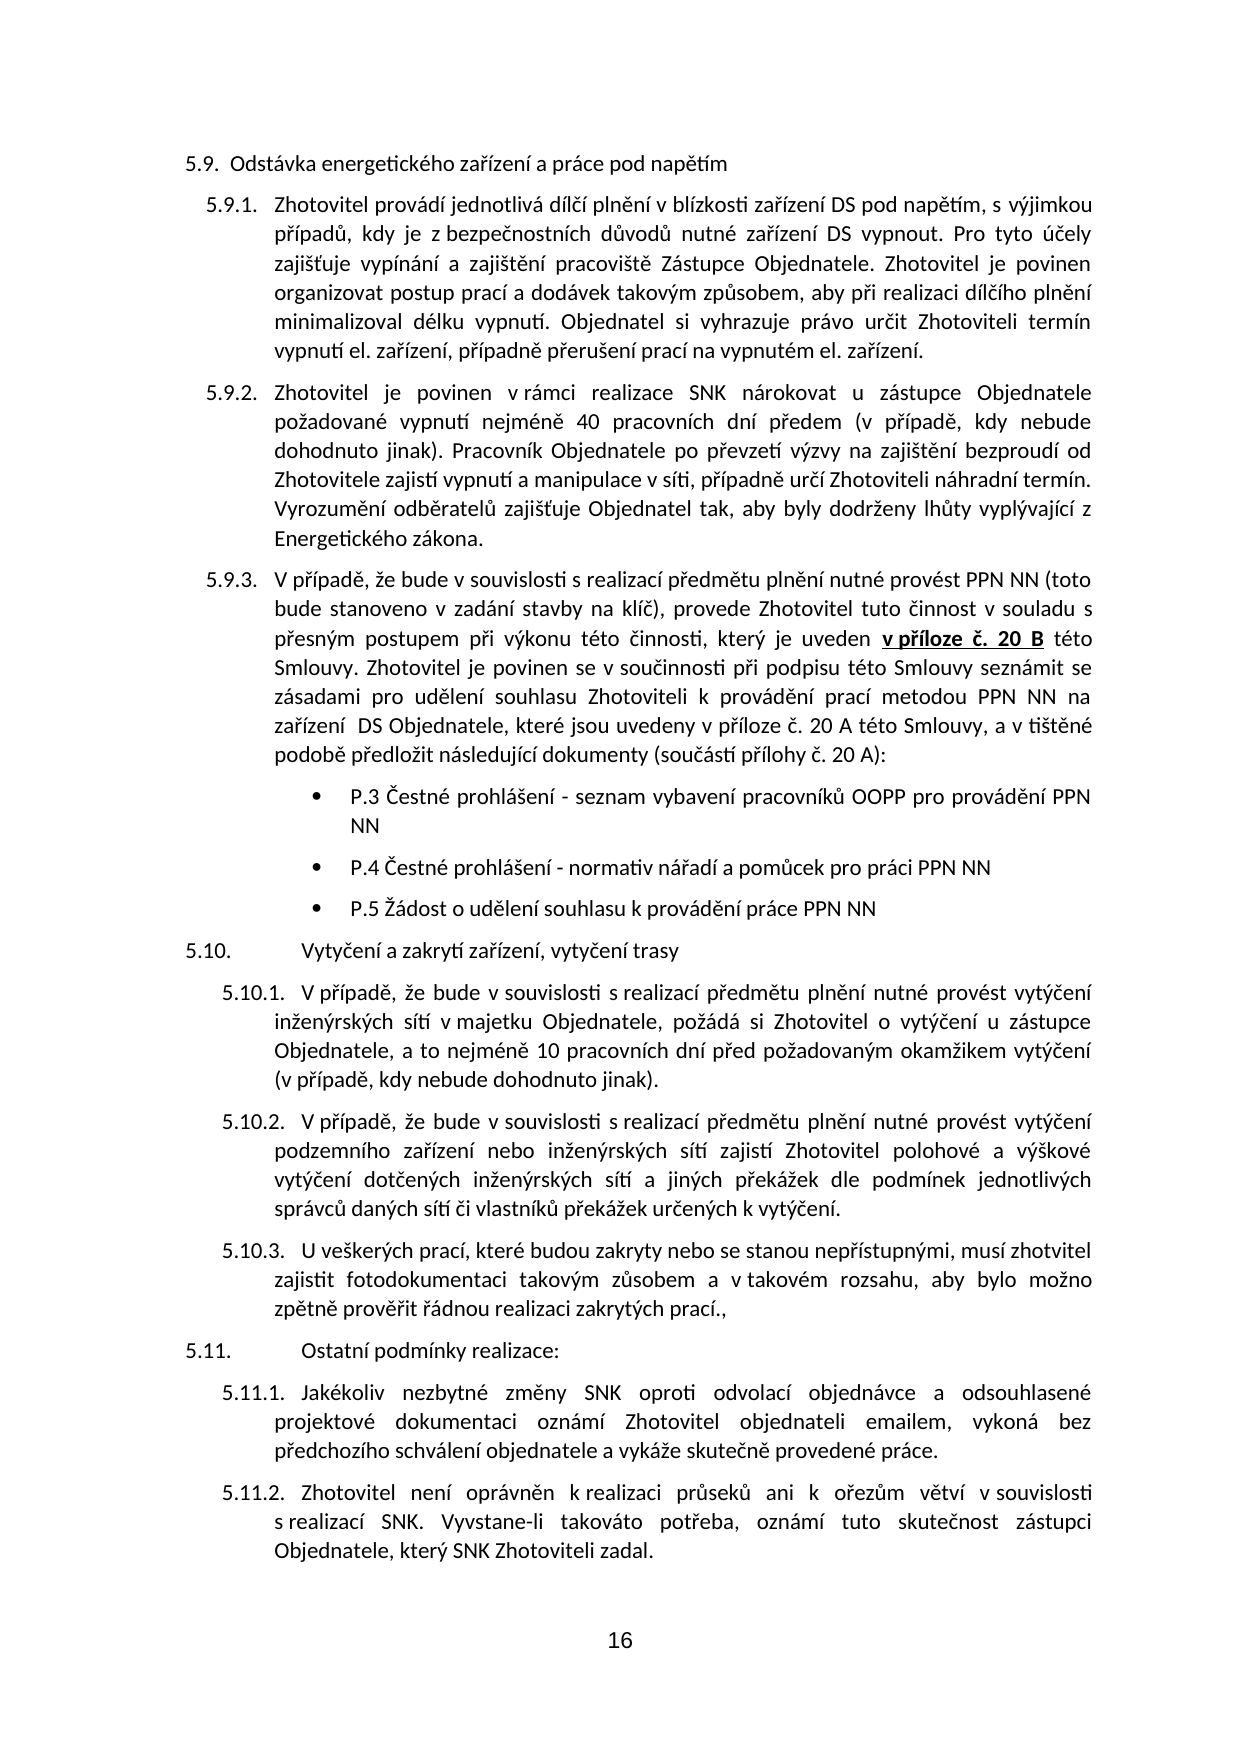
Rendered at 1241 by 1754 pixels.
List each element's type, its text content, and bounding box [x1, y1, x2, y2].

list Zhotovitel je povinen v rámci realizace SNK nárokovat u zástupce Objednatele požadované vypnutí nejméně 40 pracovních dní předem (v případě, kdy nebude dohodnuto jinak). Pracovník Objednatele po převzetí výzvy na zajištění bezproudí od Zhotovitele zajistí vypnutí a manipulace v síti, případně určí Zhotoviteli náhradní termín. Vyrozumění odběratelů zajišťuje Objednatel tak, aby byly dodrženy lhůty vyplývající z Energetického zákona. [206, 377, 1093, 552]
list Odstávka energetického zařízení a práce pod napětím [185, 148, 1093, 177]
list Ostatní podmínky realizace: [185, 1335, 1093, 1364]
list V případě, že bude v souvislosti s realizací předmětu plnění nutné provést vytýčení inženýrských sítí v majetku Objednatele, požádá si Zhotovitel o vytýčení u zástupce Objednatele, a to nejméně 10 pracovních dní před požadovaným okamžikem vytýčení (v případě, kdy nebude dohodnuto jinak). [222, 977, 1093, 1093]
list V případě, že bude v souvislosti s realizací předmětu plnění nutné provést PPN NN (toto bude stanoveno v zadání stavby na klíč), provede Zhotovitel tuto činnost v souladu s přesným postupem při výkonu této činnosti, který je uveden v příloze č. 20 B této Smlouvy. Zhotovitel je povinen se v součinnosti při podpisu této Smlouvy seznámit se zásadami pro udělení souhlasu Zhotoviteli k provádění prací metodou PPN NN na zařízení DS Objednatele, které jsou uvedeny v příloze č. 20 A této Smlouvy, a v tištěné podobě předložit následující dokumenty (součástí přílohy č. 20 A): [206, 564, 1093, 768]
list P.4 Čestné prohlášení - normativ nářadí a pomůcek pro práci PPN NN [313, 852, 1093, 881]
list Zhotovitel provádí jednotlivá dílčí plnění v blízkosti zařízení DS pod napětím, s výjimkou případů, kdy je z bezpečnostních důvodů nutné zařízení DS vypnout. Pro tyto účely zajišťuje vypínání a zajištění pracoviště Zástupce Objednatele. Zhotovitel je povinen organizovat postup prací a dodávek takovým způsobem, aby při realizaci dílčího plnění minimalizoval délku vypnutí. Objednatel si vyhrazuje právo určit Zhotoviteli termín vypnutí el. zařízení, případně přerušení prací na vypnutém el. zařízení. [206, 189, 1093, 364]
list U veškerých prací, které budou zakryty nebo se stanou nepřístupnými, musí zhotvitel zajistit fotodokumentaci takovým zůsobem a v takovém rozsahu, aby bylo možno zpětně prověřit řádnou realizaci zakrytých prací., [222, 1235, 1093, 1323]
list Vytyčení a zakrytí zařízení, vytyčení trasy [185, 935, 1093, 964]
list P.3 Čestné prohlášení - seznam vybavení pracovníků OOPP pro provádění PPN NN [313, 781, 1093, 839]
list V případě, že bude v souvislosti s realizací předmětu plnění nutné provést vytýčení podzemního zařízení nebo inženýrských sítí zajistí Zhotovitel polohové a výškové vytýčení dotčených inženýrských sítí a jiných překážek dle podmínek jednotlivých správců daných sítí či vlastníků překážek určených k vytýčení. [222, 1106, 1093, 1223]
list Zhotovitel není oprávněn k realizaci průseků ani k ořezům větví v souvislosti s realizací SNK. Vyvstane-li takováto potřeba, oznámí tuto skutečnost zástupci Objednatele, který SNK Zhotoviteli zadal. [222, 1477, 1093, 1564]
list P.5 Žádost o udělení souhlasu k provádění práce PPN NN [313, 893, 1093, 923]
list Jakékoliv nezbytné změny SNK oproti odvolací objednávce a odsouhlasené projektové dokumentaci oznámí Zhotovitel objednateli emailem, vykoná bez předchozího schválení objednatele a vykáže skutečně provedené práce. [222, 1377, 1093, 1464]
